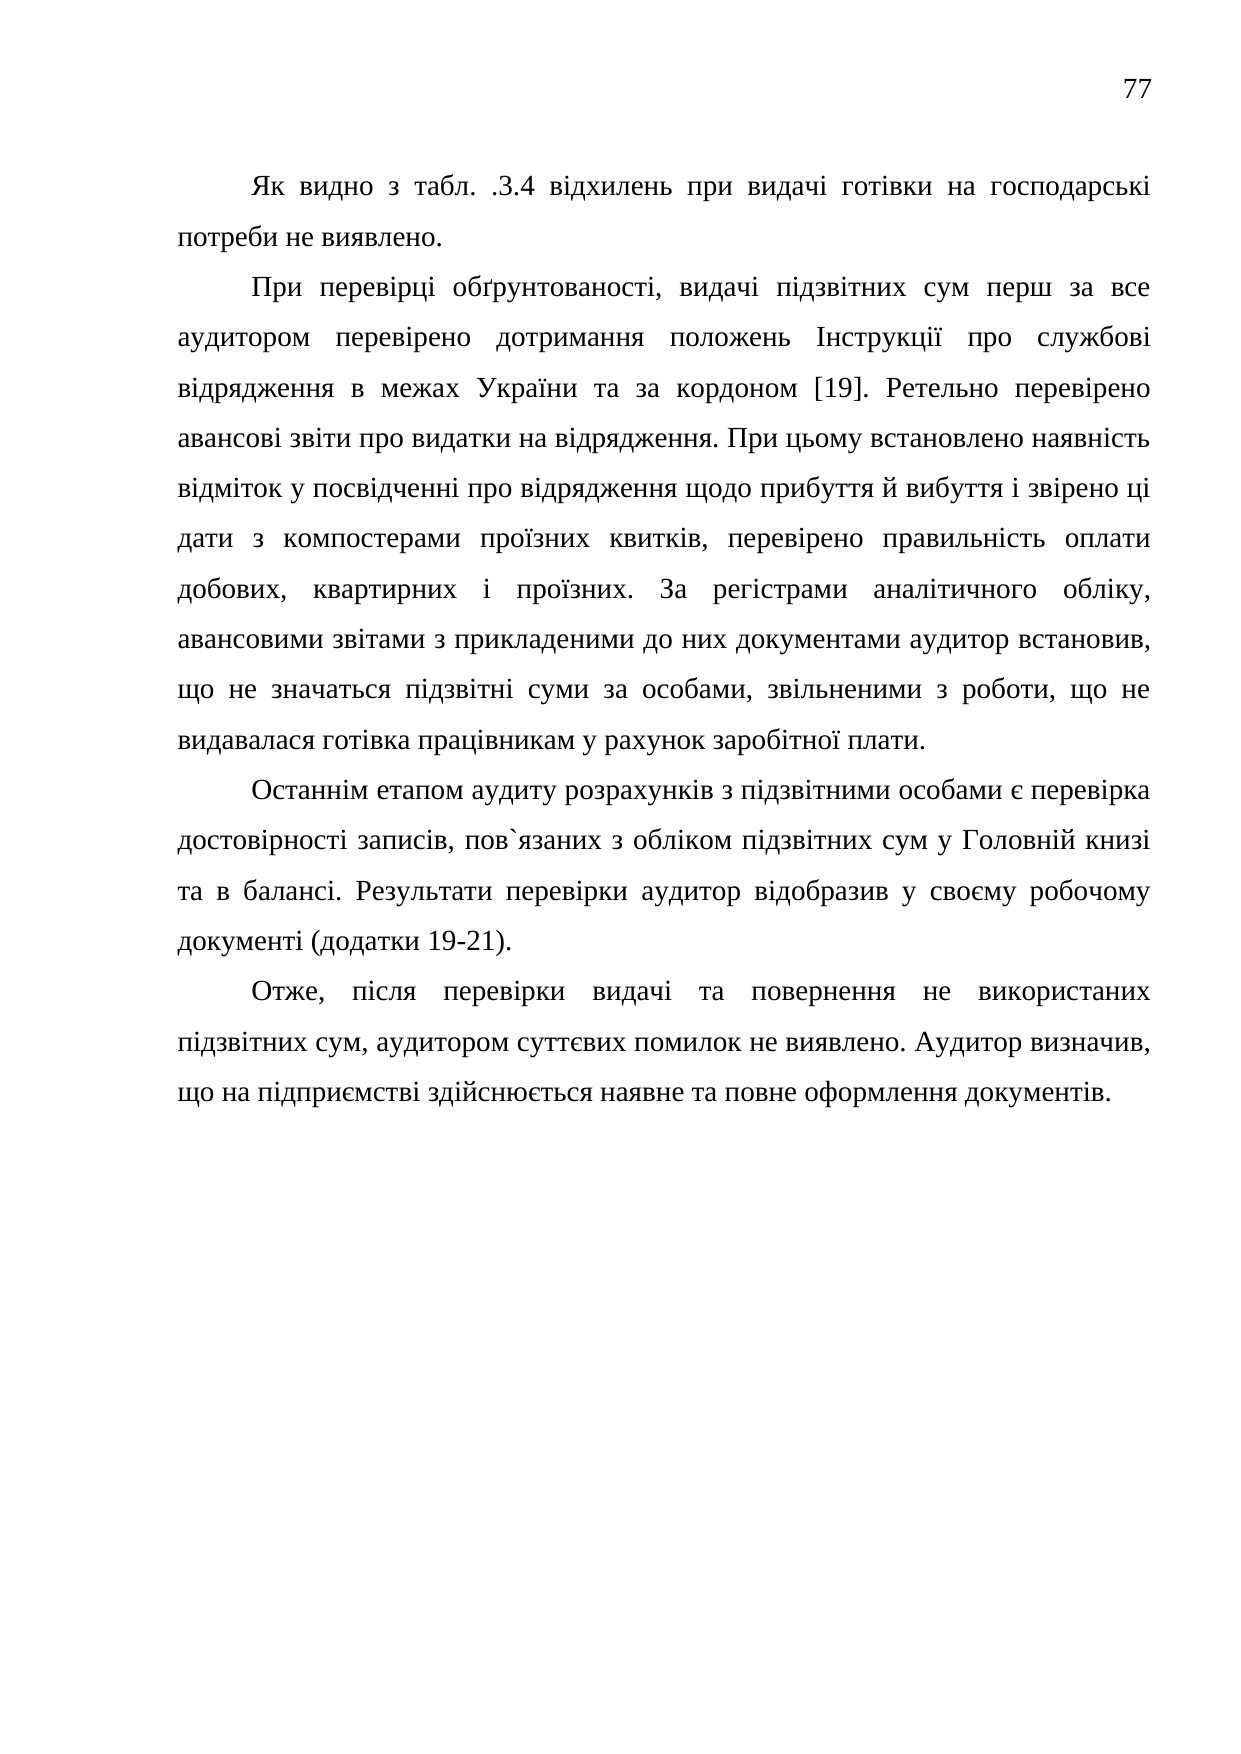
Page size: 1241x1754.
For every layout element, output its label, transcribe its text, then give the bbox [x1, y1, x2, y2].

text Як видно з табл. .3.4 відхилень при видачі готівки на господарські потреби не виявлено. [177, 168, 1152, 252]
text Отже, після перевірки видачі та повернення не використаних підзвітних сум, аудитором суттєвих помилок не виявлено. Аудитор визначив, що на підприємстві здійснюється наявне та повне оформлення документів. [177, 973, 1152, 1108]
text При перевірці обґрунтованості, видачі підзвітних сум перш за все аудитором перевірено дотримання положень Інструкції про службові відрядження в межах України та за кордоном [19]. Ретельно перевірено авансові звіти про видатки на відрядження. При цьому встановлено наявність відміток у посвідченні про відрядження щодо прибуття й вибуття і звірено ці дати з компостерами проїзних квитків, перевірено правильність оплати добових, квартирних і проїзних. За регістрами аналітичного обліку, авансовими звітами з прикладеними до них документами аудитор встановив, що не значаться підзвітні суми за особами, звільненими з роботи, що не видавалася готівка працівникам у рахунок заробітної плати. [177, 269, 1152, 755]
text Останнім етапом аудиту розрахунків з підзвітними особами є перевірка достовірності записів, пов`язаних з обліком підзвітних сум у Головній книзі та в балансі. Результати перевірки аудитор відобразив у своєму робочому документі (додатки 19-21). [177, 772, 1152, 957]
